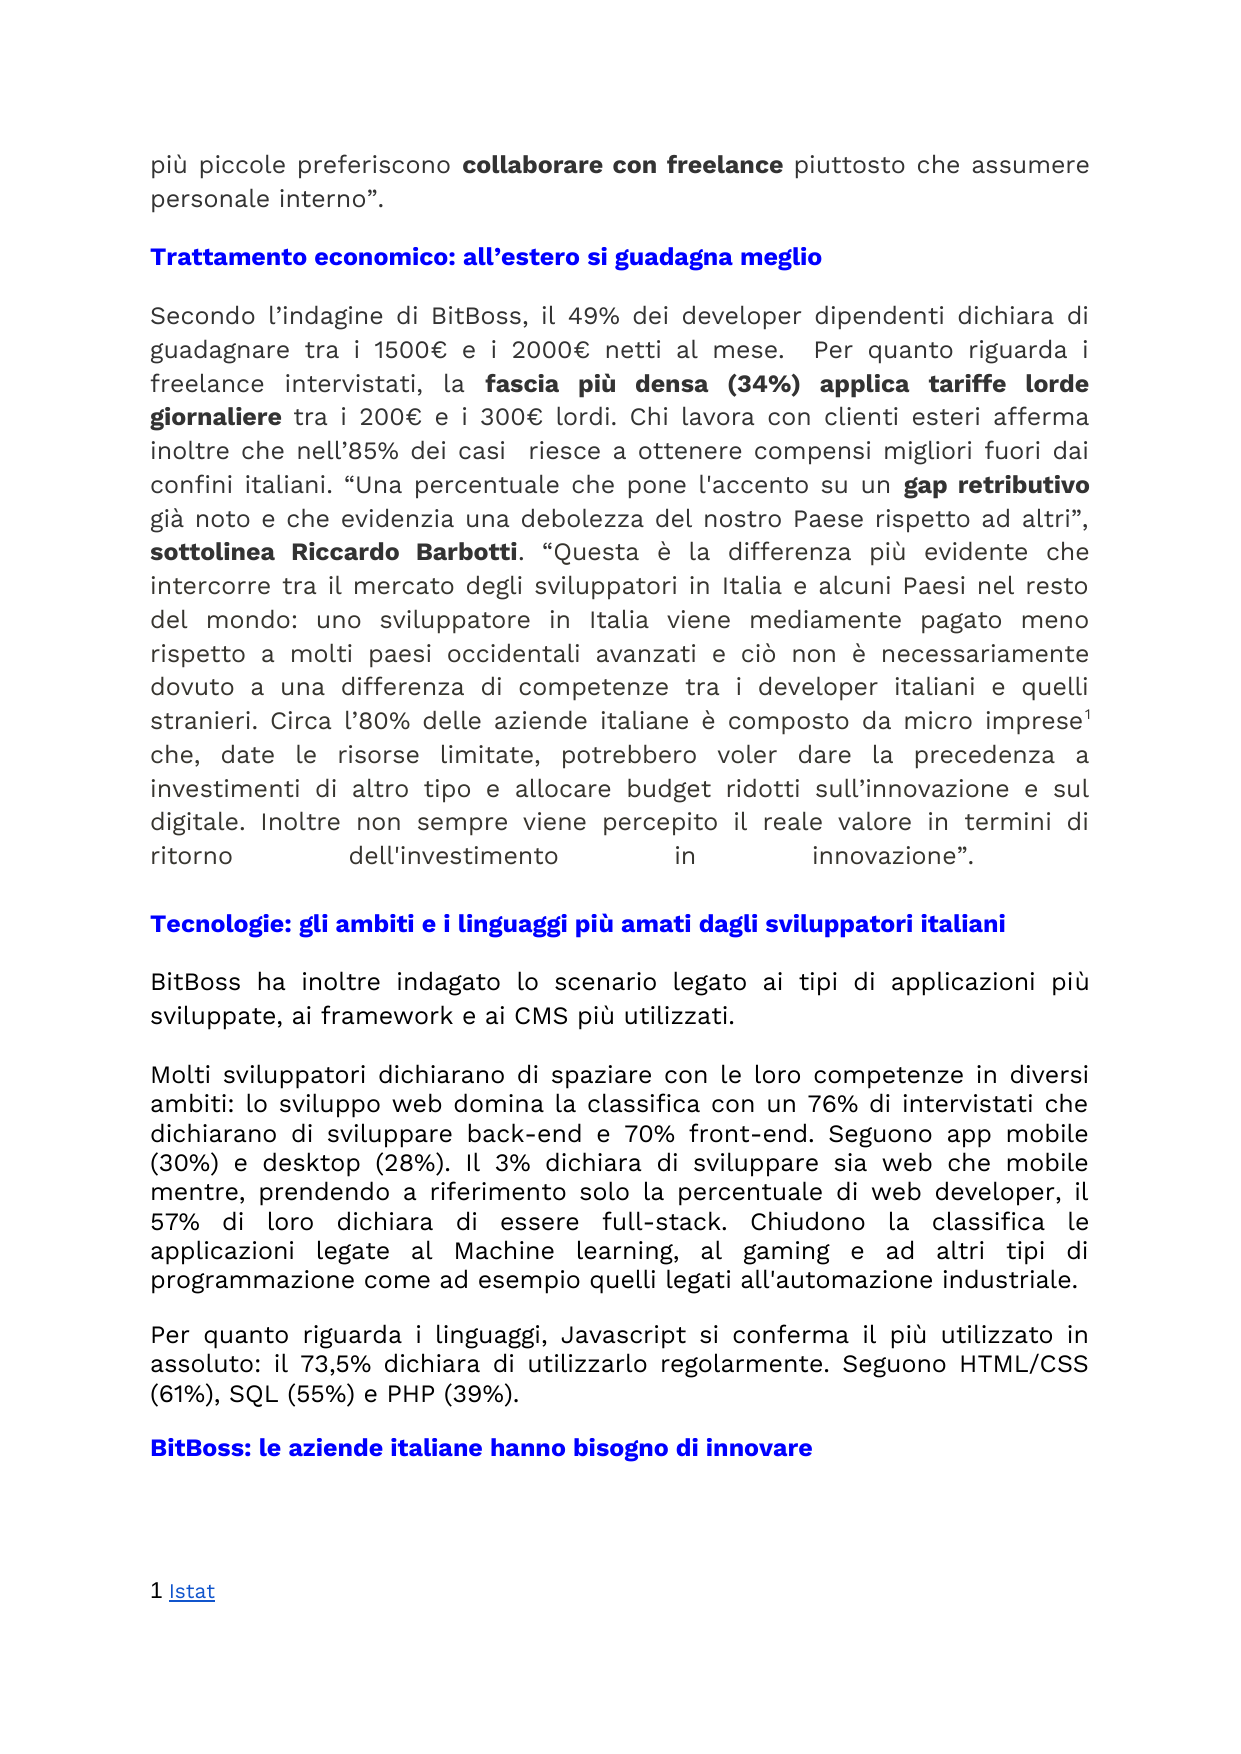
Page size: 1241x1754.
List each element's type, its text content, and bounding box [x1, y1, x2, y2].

text Secondo l’indagine di BitBoss, il 49% dei developer dipendenti dichiara di guadagnare tra i 1500€ e i 2000€ netti al mese. Per quanto riguarda i freelance intervistati, la fascia più densa (34%) applica tariffe lorde giornaliere tra i 200€ e i 300€ lordi. Chi lavora con clienti esteri afferma inoltre che nell’85% dei casi riesce a ottenere compensi migliori fuori dai confini italiani. “Una percentuale che pone l'accento su un gap retributivo già noto e che evidenzia una debolezza del nostro Paese rispetto ad altri”, sottolinea Riccardo Barbotti. “Questa è la differenza più evidente che intercorre tra il mercato degli sviluppatori in Italia e alcuni Paesi nel resto del mondo: uno sviluppatore in Italia viene mediamente pagato meno rispetto a molti paesi occidentali avanzati e ciò non è necessariamente dovuto a una differenza di competenze tra i developer italiani e quelli stranieri. Circa l’80% delle aziende italiane è composto da micro imprese che, date le risorse limitate, potrebbero voler dare la precedenza a investimenti di altro tipo e allocare budget ridotti sull’innovazione e sul digitale. Inoltre non sempre viene percepito il reale valore in termini di ritorno dell'investimento in innovazione”. Tecnologie: gli ambiti e i linguaggi più amati dagli sviluppatori italiani [150, 301, 1090, 938]
text Per quanto riguarda i linguaggi, Javascript si conferma il più utilizzato in assoluto: il 73,5% dichiara di utilizzarlo regolarmente. Seguono HTML/CSS (61%), SQL (55%) e PHP (39%). [150, 1320, 1090, 1408]
text Trattamento economico: all’estero si guadagna meglio [150, 242, 1090, 272]
text Molti sviluppatori dichiarano di spaziare con le loro competenze in diversi ambiti: lo sviluppo web domina la classifica con un 76% di intervistati che dichiarano di sviluppare back-end e 70% front-end. Seguono app mobile (30%) e desktop (28%). Il 3% dichiara di sviluppare sia web che mobile mentre, prendendo a riferimento solo la percentuale di web developer, il 57% di loro dichiara di essere full-stack. Chiudono la classifica le applicazioni legate al Machine learning, al gaming e ad altri tipi di programmazione come ad esempio quelli legati all'automazione industriale. [150, 1060, 1090, 1295]
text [150, 150, 1090, 213]
text BitBoss: le aziende italiane hanno bisogno di innovare [150, 1433, 1090, 1462]
text BitBoss ha inoltre indagato lo scenario legato ai tipi di applicazioni più sviluppate, ai framework e ai CMS più utilizzati. [150, 967, 1090, 1031]
